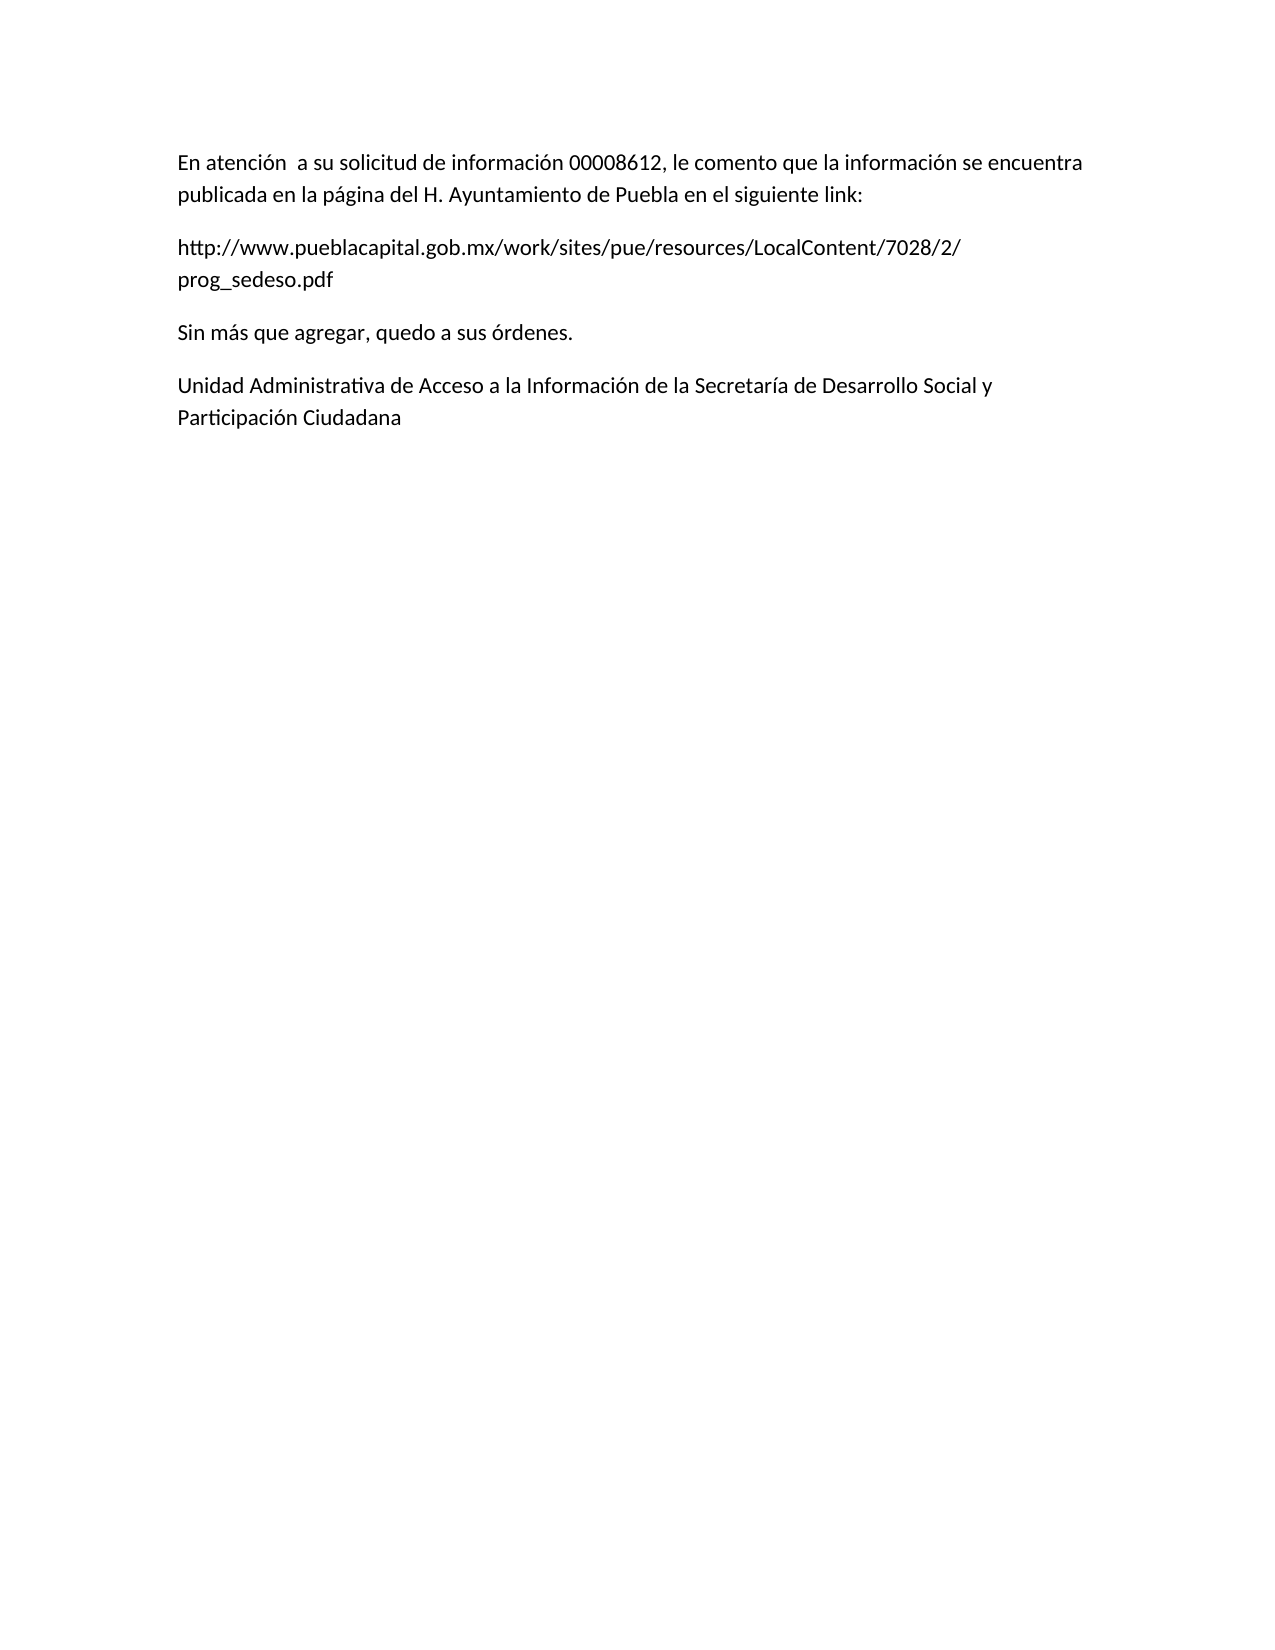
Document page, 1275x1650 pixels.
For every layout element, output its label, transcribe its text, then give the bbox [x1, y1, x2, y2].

text En atención a su solicitud de información 00008612, le comento que la información se encuentra publicada en la página del H. Ayuntamiento de Puebla en el siguiente link: [177, 148, 1098, 208]
text Sin más que agregar, quedo a sus órdenes. [177, 318, 1098, 346]
text http://www.pueblacapital.gob.mx/work/sites/pue/resources/LocalContent/7028/2/prog_sedeso.pdf [177, 233, 1098, 293]
text Unidad Administrativa de Acceso a la Información de la Secretaría de Desarrollo Social y Participación Ciudadana [177, 371, 1098, 431]
